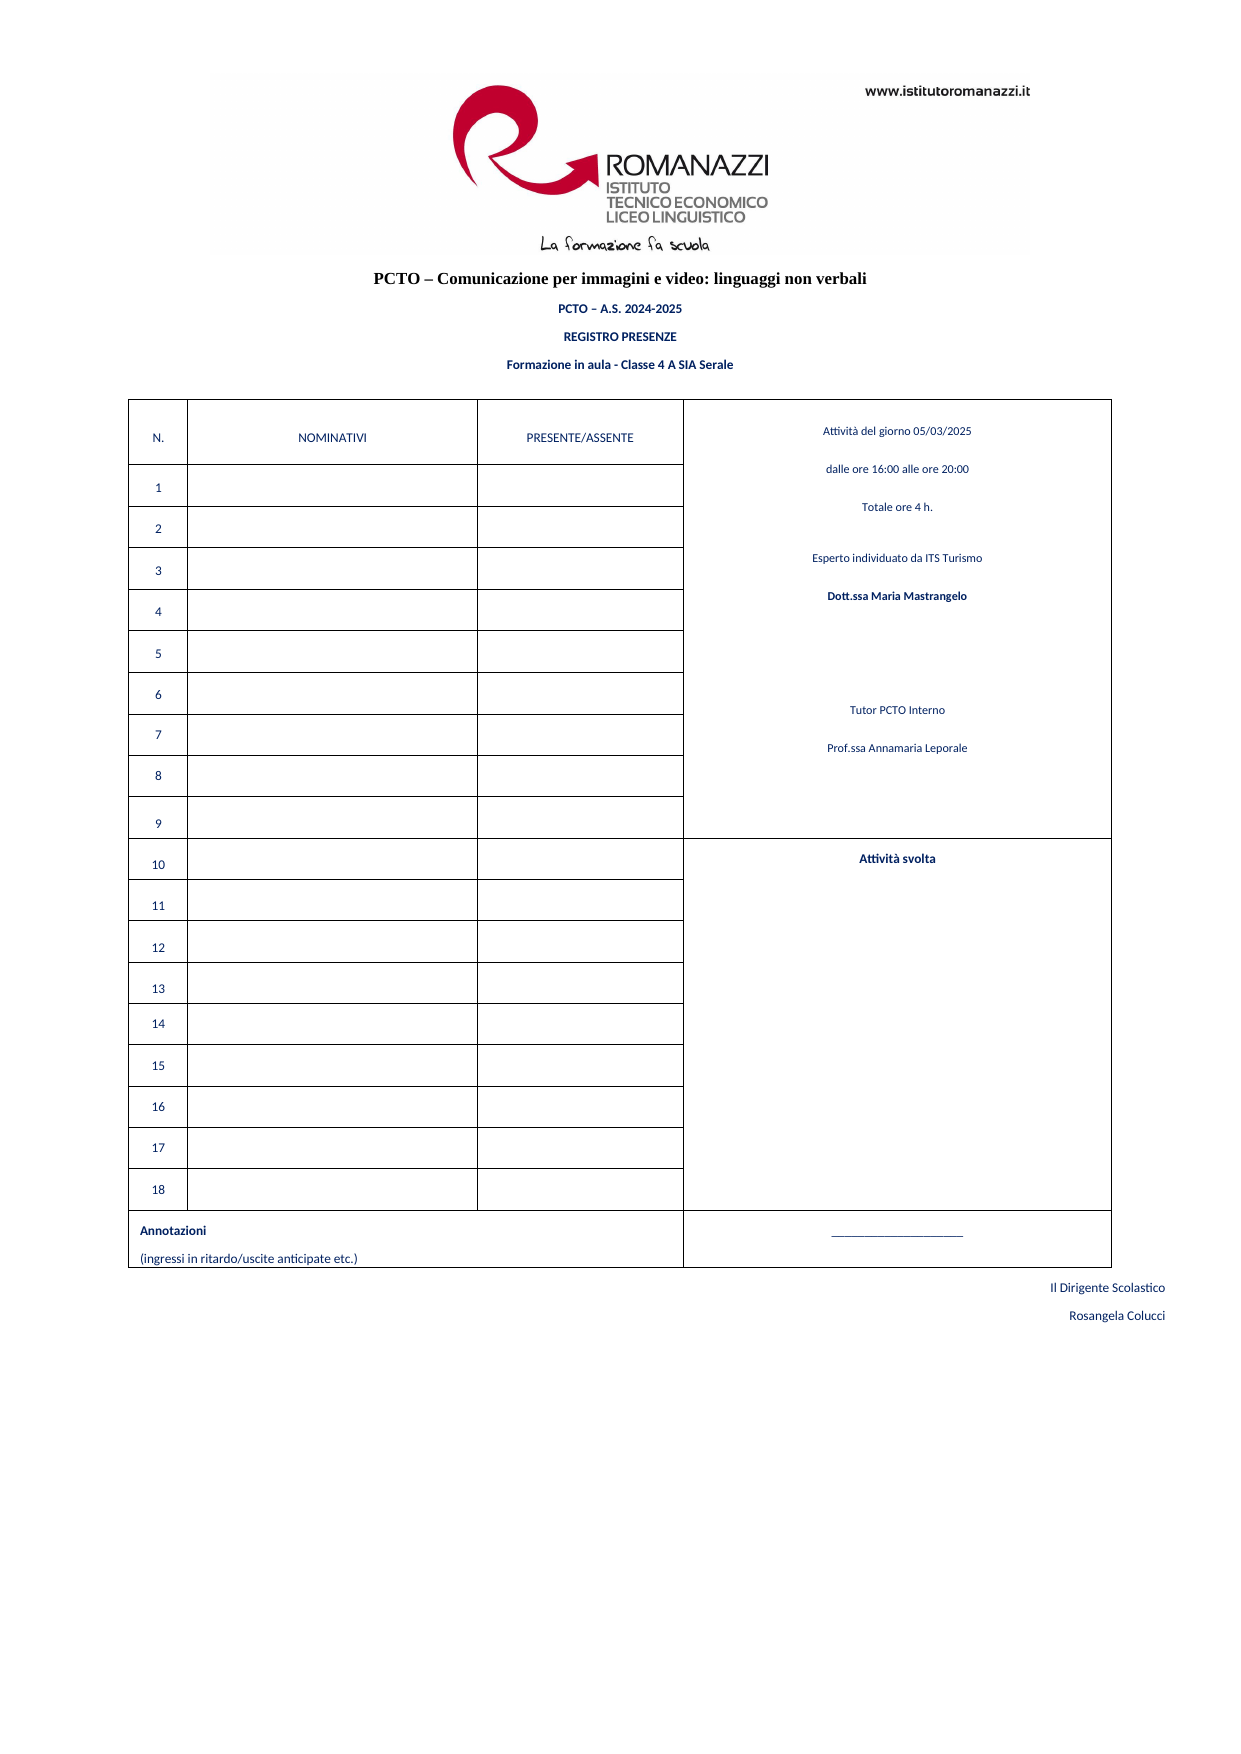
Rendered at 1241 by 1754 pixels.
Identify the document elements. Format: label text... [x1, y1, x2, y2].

table_cell [188, 1004, 477, 1044]
table_cell [478, 1169, 683, 1210]
table_cell [478, 880, 683, 920]
table_cell 12 [129, 921, 187, 962]
table_cell [478, 1087, 683, 1127]
table_cell [478, 465, 683, 506]
table_cell 18 [129, 1169, 187, 1210]
table_cell [188, 756, 477, 796]
text Rosangela Colucci [75, 1296, 1165, 1324]
table_cell [188, 465, 477, 506]
table_header NOMINATIVI [188, 400, 477, 464]
table_cell 6 [129, 673, 187, 713]
table_cell [188, 631, 477, 672]
table_cell [478, 715, 683, 755]
table_cell [188, 1169, 477, 1210]
table_cell 11 [129, 880, 187, 920]
text PCTO – A.S. 2024-2025 [75, 288, 1165, 316]
table_cell ____________________ [684, 1211, 1111, 1267]
table_cell 10 [129, 839, 187, 879]
table_cell [188, 1087, 477, 1127]
table_cell Annotazioni (ingressi in ritardo/uscite anticipate etc.) [129, 1211, 683, 1267]
table_cell 5 [129, 631, 187, 672]
table_cell 16 [129, 1087, 187, 1127]
table_cell [478, 590, 683, 630]
table_cell [478, 839, 683, 879]
text PCTO – Comunicazione per immagini e video: linguaggi non verbali [75, 255, 1165, 288]
table_cell 8 [129, 756, 187, 796]
table_cell [188, 880, 477, 920]
table_cell [478, 1045, 683, 1086]
text REGISTRO PRESENZE [75, 316, 1165, 344]
table_cell 2 [129, 507, 187, 547]
table_cell [188, 1128, 477, 1168]
table_cell [188, 963, 477, 1003]
table_cell [478, 507, 683, 547]
table_cell [478, 548, 683, 589]
table_cell [478, 673, 683, 713]
table_cell [478, 1004, 683, 1044]
table_cell [478, 756, 683, 796]
table_cell 1 [129, 465, 187, 506]
picture [209, 73, 1031, 255]
table_cell Attività svolta [684, 839, 1111, 1210]
table_cell 15 [129, 1045, 187, 1086]
table_header PRESENTE/ASSENTE [478, 400, 683, 464]
table_cell [478, 921, 683, 962]
table_cell [188, 673, 477, 713]
table_cell 13 [129, 963, 187, 1003]
table_cell [188, 1045, 477, 1086]
table_cell [188, 590, 477, 630]
table_cell [188, 921, 477, 962]
table_cell [188, 797, 477, 837]
table_cell [478, 1128, 683, 1168]
text Il Dirigente Scolastico [75, 1268, 1165, 1296]
table_cell 14 [129, 1004, 187, 1044]
table_header Attività del giorno 05/03/2025 dalle ore 16:00 alle ore 20:00 Totale ore 4 h. Esperto individuato da ITS Turismo Dott.ssa Maria Mastrangelo Tutor PCTO Interno Prof.ssa Annamaria Leporale [684, 400, 1111, 837]
table_cell 17 [129, 1128, 187, 1168]
table_cell 7 [129, 715, 187, 755]
table_cell 3 [129, 548, 187, 589]
table_cell 9 [129, 797, 187, 837]
text Formazione in aula - Classe 4 A SIA Serale [75, 344, 1165, 372]
table_cell [188, 839, 477, 879]
table_cell [188, 548, 477, 589]
table_cell [478, 797, 683, 837]
table_cell [478, 631, 683, 672]
table_cell [188, 507, 477, 547]
table_cell 4 [129, 590, 187, 630]
table_cell [188, 715, 477, 755]
table_cell [478, 963, 683, 1003]
table_header N. [129, 400, 187, 464]
